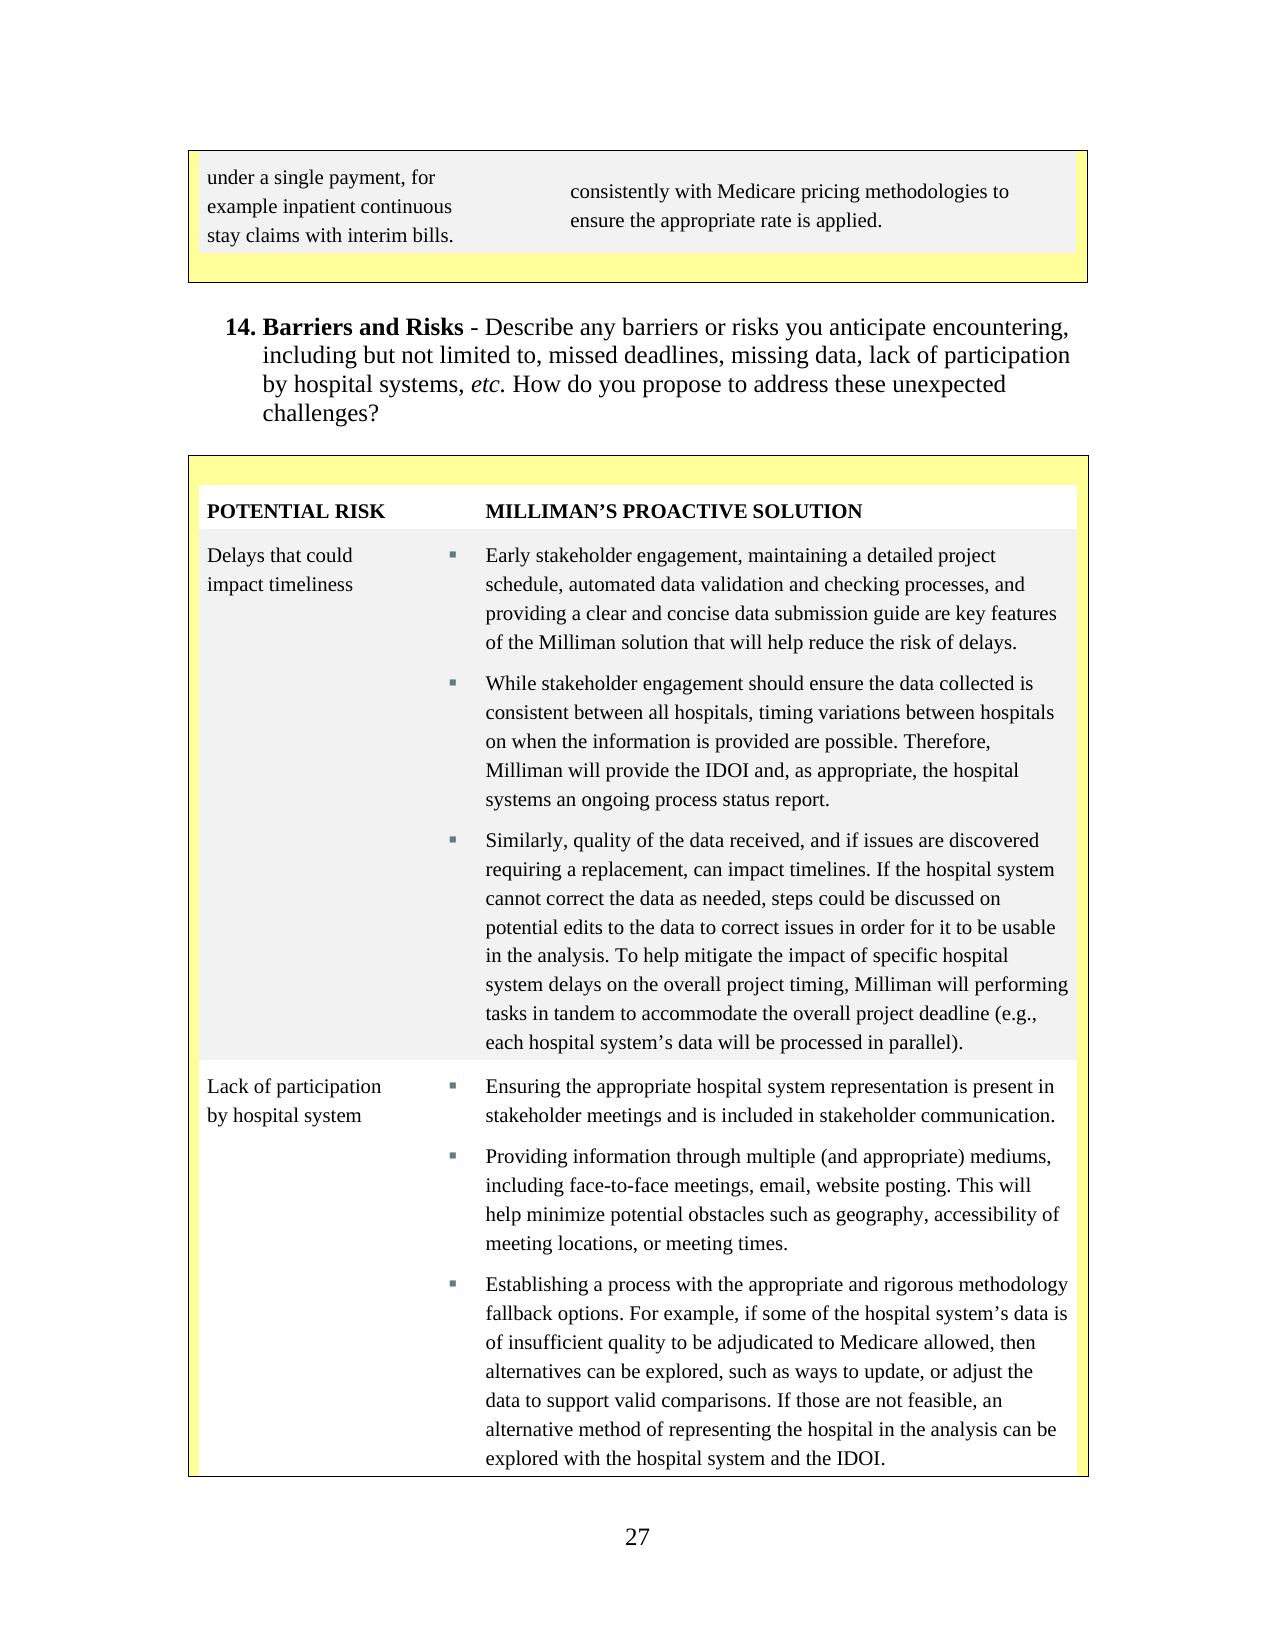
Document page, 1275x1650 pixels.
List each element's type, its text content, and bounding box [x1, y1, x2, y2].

list Barriers and Risks - Describe any barriers or risks you anticipate encountering, including but not limited to, missed deadlines, missing data, lack of participation by hospital systems, etc. How do you propose to address these unexpected challenges? [225, 312, 1087, 427]
table_header [189, 456, 1088, 1476]
table_header [189, 151, 1087, 282]
